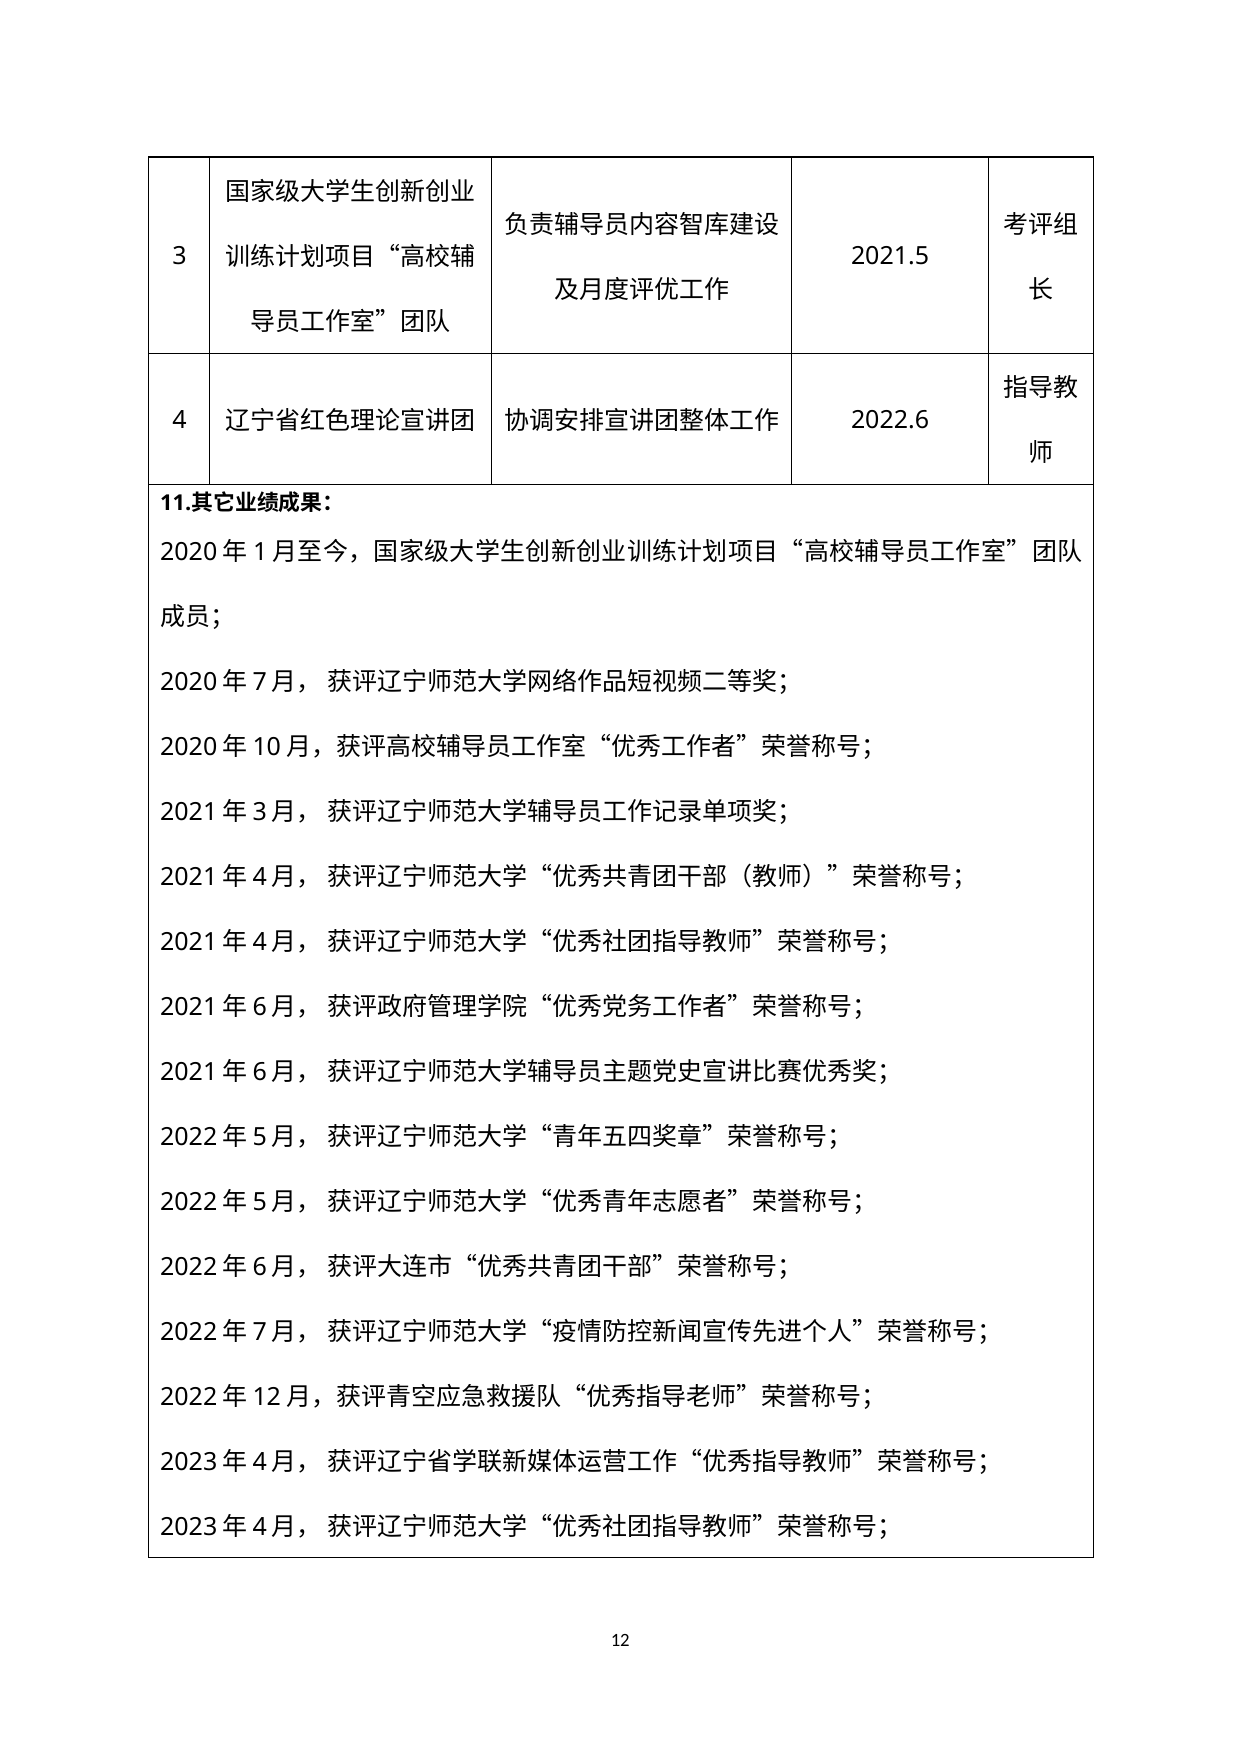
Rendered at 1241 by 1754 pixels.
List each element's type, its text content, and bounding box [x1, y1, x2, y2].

table_cell 3 [149, 158, 209, 352]
table_cell 协调安排宣讲团整体工作 [492, 354, 791, 483]
table_cell 考评组长 [989, 158, 1093, 352]
table_cell 2022.6 [792, 354, 988, 483]
table_cell 国家级大学生创新创业训练计划项目“高校辅导员工作室”团队 [210, 158, 491, 352]
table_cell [149, 485, 1093, 1557]
table_cell 4 [149, 354, 209, 483]
table_cell 指导教师 [989, 354, 1093, 483]
table_cell 辽宁省红色理论宣讲团 [210, 354, 491, 483]
table_cell 2021.5 [792, 158, 988, 352]
table_cell 负责辅导员内容智库建设及月度评优工作 [492, 158, 791, 352]
